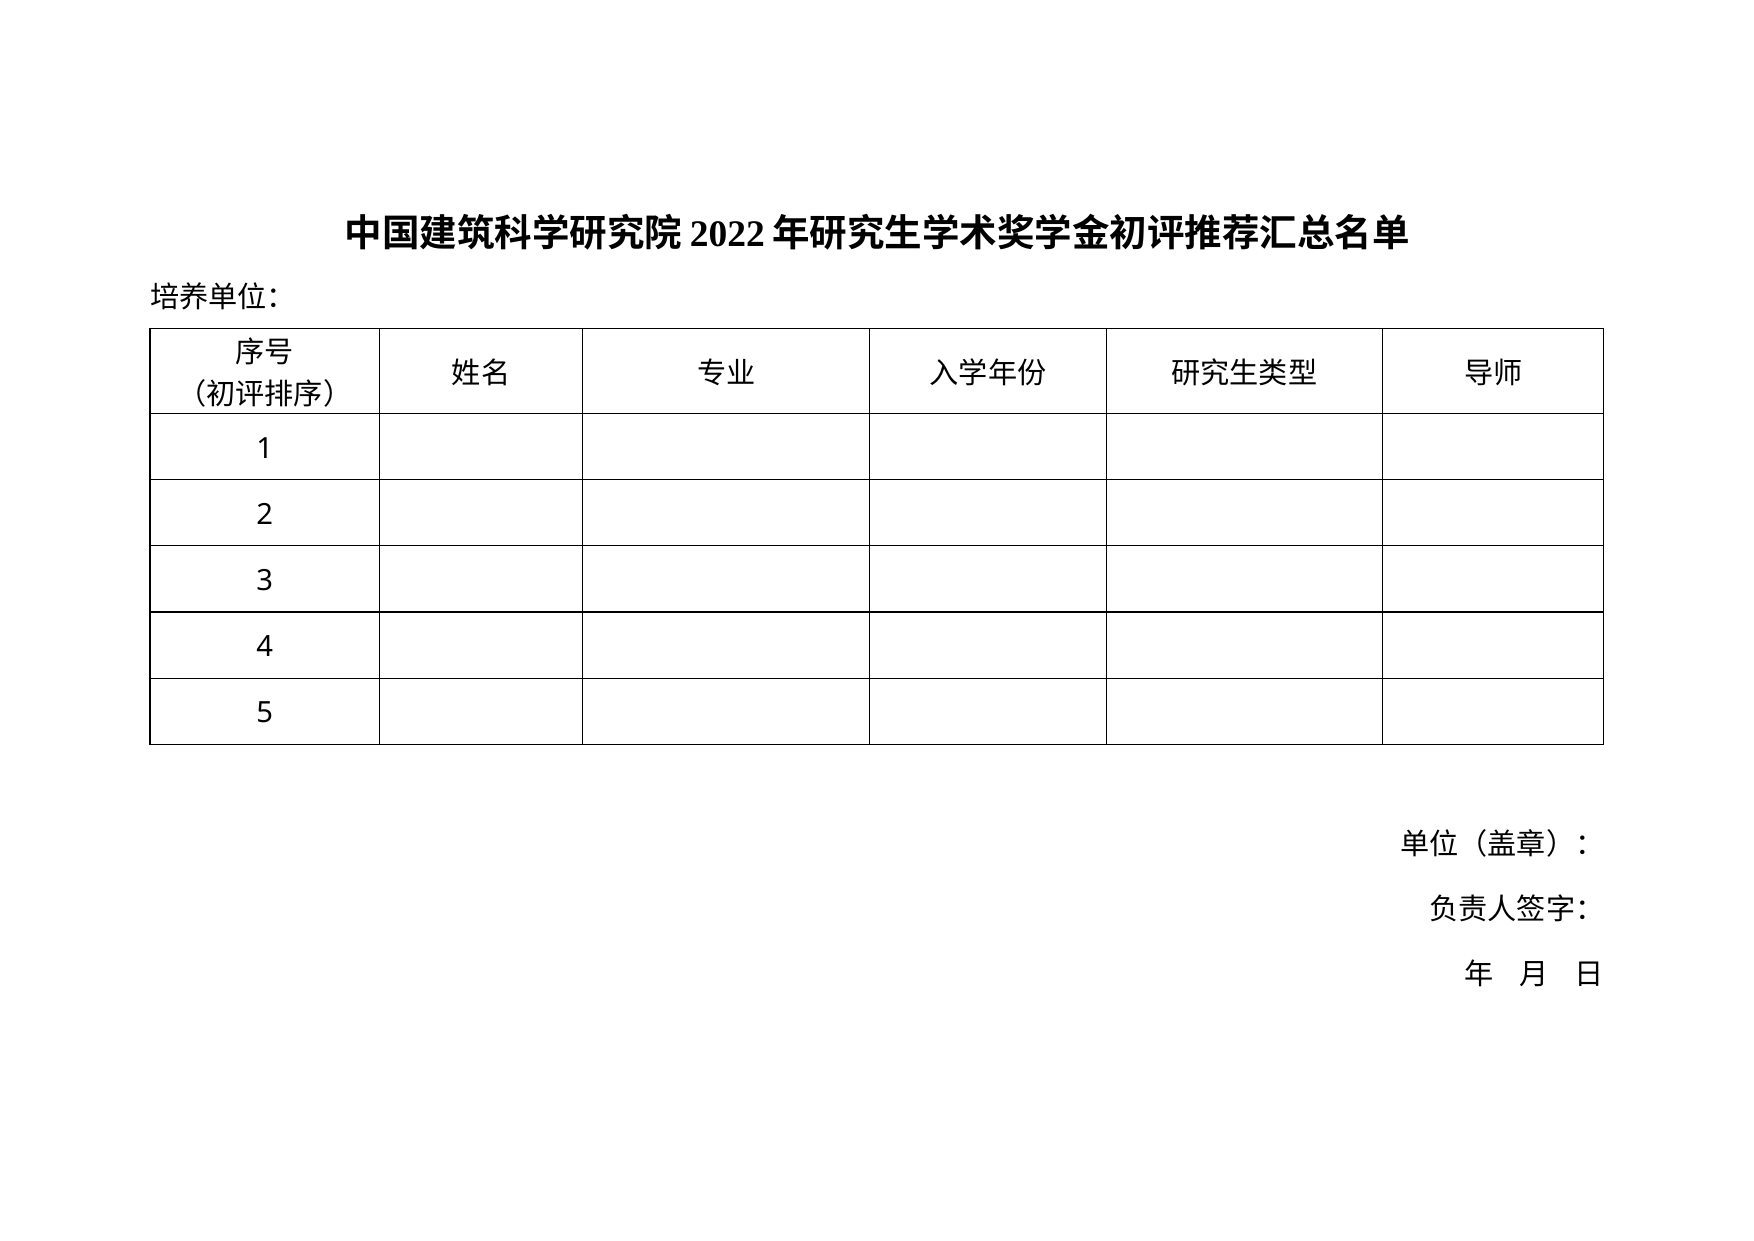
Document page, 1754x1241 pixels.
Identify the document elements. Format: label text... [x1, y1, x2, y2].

table_cell [870, 546, 1106, 611]
table_header 导师 [1383, 329, 1603, 413]
table_cell [1107, 613, 1382, 677]
table_cell [870, 480, 1106, 545]
table_cell [870, 613, 1106, 677]
table_cell [380, 613, 582, 677]
table_header 入学年份 [870, 329, 1106, 413]
table_cell [583, 613, 869, 677]
table_cell [870, 679, 1106, 743]
table_cell [1383, 546, 1603, 611]
table_cell [1107, 414, 1382, 479]
text 负责人签字： [150, 874, 1604, 939]
table_cell [583, 480, 869, 545]
table_cell [583, 546, 869, 611]
table_cell [1383, 480, 1603, 545]
text 培养单位： [150, 263, 1604, 328]
table_cell [583, 414, 869, 479]
table_cell [1107, 679, 1382, 743]
table_cell [380, 679, 582, 743]
table_cell [380, 546, 582, 611]
table_cell [380, 480, 582, 545]
table_cell [870, 414, 1106, 479]
table_cell 5 [151, 679, 379, 743]
table_cell 2 [151, 480, 379, 545]
table_cell 4 [151, 613, 379, 677]
table_cell [1107, 546, 1382, 611]
text 单位（盖章）： [150, 809, 1604, 874]
table_header 专业 [583, 329, 869, 413]
table_cell [1107, 480, 1382, 545]
table_cell [583, 679, 869, 743]
table_cell [380, 414, 582, 479]
text 年 月 日 [150, 939, 1604, 1004]
text 中国建筑科学研究院2022年研究生学术奖学金初评推荐汇总名单 [150, 198, 1604, 263]
table_header 研究生类型 [1107, 329, 1382, 413]
table_header 序号 （初评排序） [151, 329, 379, 413]
table_cell [1383, 613, 1603, 677]
table_header 姓名 [380, 329, 582, 413]
table_cell 1 [151, 414, 379, 479]
table_cell [1383, 679, 1603, 743]
table_cell [1383, 414, 1603, 479]
table_cell 3 [151, 546, 379, 611]
